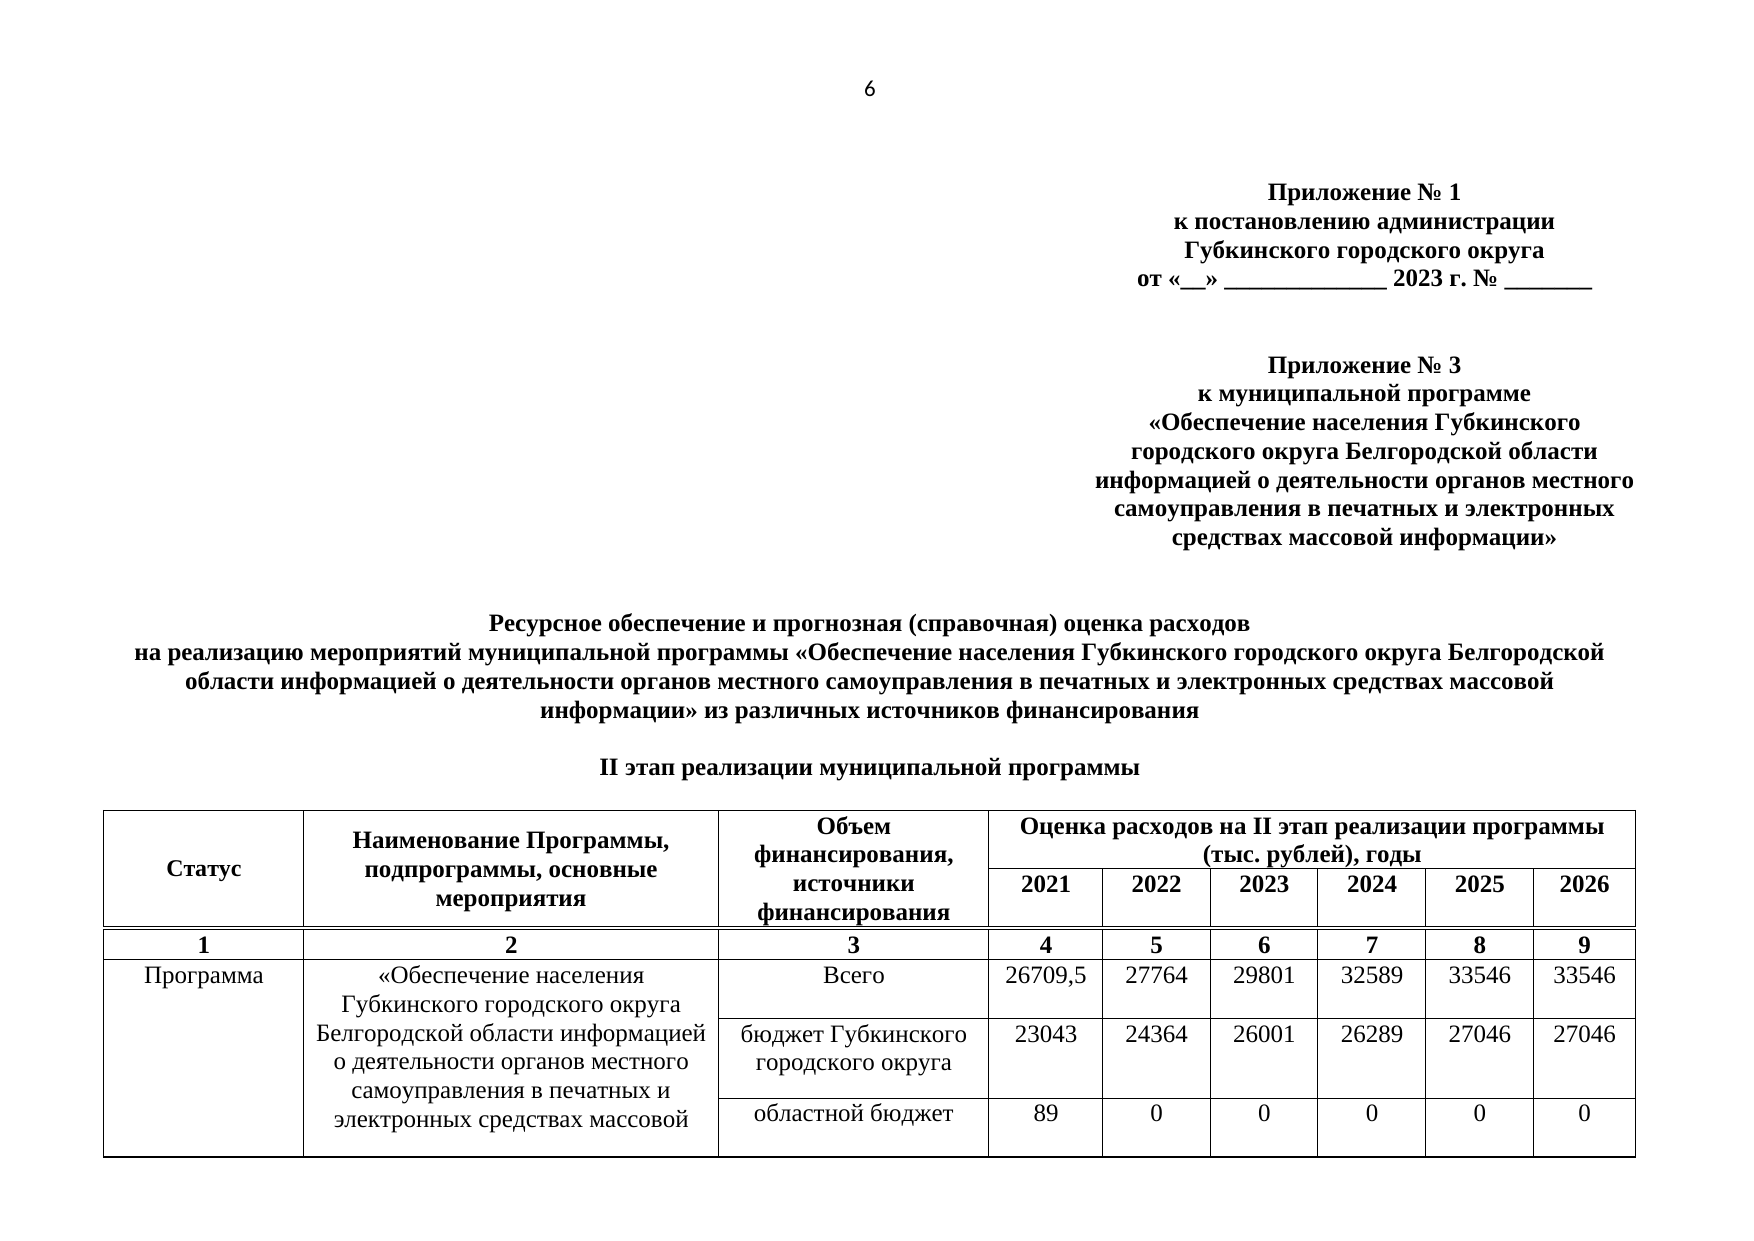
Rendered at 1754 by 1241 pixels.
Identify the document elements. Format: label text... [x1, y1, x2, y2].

table_header 6 [1211, 930, 1317, 959]
table_header 4 [989, 930, 1102, 959]
table_header 1 [104, 930, 303, 959]
table_cell 33546 [1426, 960, 1533, 1018]
table_cell 0 [1426, 1099, 1533, 1156]
table_cell 2022 [1103, 869, 1210, 926]
table_cell 27764 [1103, 960, 1210, 1018]
table_cell 27046 [1426, 1019, 1533, 1097]
table_cell 2023 [1211, 869, 1317, 926]
table_header Оценка расходов на II этап реализации программы (тыс. рублей), годы [989, 811, 1635, 868]
text Приложение № 3 [1093, 350, 1636, 378]
table_cell 2024 [1318, 869, 1425, 926]
table_header 5 [1103, 930, 1210, 959]
table_cell 89 [989, 1099, 1102, 1156]
text Губкинского городского округа [1093, 235, 1636, 263]
table_cell бюджет Губкинского городского округа [719, 1019, 988, 1097]
table_cell «Обеспечение населения Губкинского городского округа Белгородской области информацией о деятельности органов местного самоуправления в печатных и электронных средствах массовой информации» [304, 960, 718, 1156]
table_header 3 [719, 930, 988, 959]
table_cell 27046 [1534, 1019, 1635, 1097]
table_header 2 [304, 930, 718, 959]
table_header Наименование Программы, подпрограммы, основные мероприятия [304, 811, 718, 926]
table_cell областной бюджет [719, 1099, 988, 1156]
table_cell 26709,5 [989, 960, 1102, 1018]
text на реализацию мероприятий муниципальной программы «Обеспечение населения Губкинского городского округа Белгородской области информацией о деятельности органов местного самоуправления в печатных и электронных средствах массовой информации» из различных источников финансирования [103, 637, 1636, 723]
table_cell 0 [1103, 1099, 1210, 1156]
table_cell 23043 [989, 1019, 1102, 1097]
table_cell 2025 [1426, 869, 1533, 926]
table_cell Всего [719, 960, 988, 1018]
text к муниципальной программе [1093, 378, 1636, 407]
table_cell 29801 [1211, 960, 1317, 1018]
table_cell 26289 [1318, 1019, 1425, 1097]
table_cell 2026 [1534, 869, 1635, 926]
text II этап реализации муниципальной программы [103, 752, 1636, 781]
table_cell 32589 [1318, 960, 1425, 1018]
text от «__» _____________ 2023 г. № _______ [1093, 263, 1636, 292]
text Ресурсное обеспечение и прогнозная (справочная) оценка расходов [103, 608, 1636, 637]
table_header Статус [104, 811, 303, 926]
table_cell 0 [1318, 1099, 1425, 1156]
text «Обеспечение населения Губкинского городского округа Белгородской области информацией о деятельности органов местного самоуправления в печатных и электронных средствах массовой информации» [1093, 407, 1636, 551]
table_header 7 [1318, 930, 1425, 959]
table_cell 0 [1211, 1099, 1317, 1156]
table_cell 33546 [1534, 960, 1635, 1018]
text Приложение № 1 [1093, 177, 1636, 206]
table_cell 26001 [1211, 1019, 1317, 1097]
table_header 9 [1534, 930, 1635, 959]
table_header Объем финансирования, источники финансирования [719, 811, 988, 926]
table_cell Программа [104, 960, 303, 1156]
table_cell 2021 [989, 869, 1102, 926]
text к постановлению администрации [1093, 206, 1636, 235]
table_cell 24364 [1103, 1019, 1210, 1097]
table_header 8 [1426, 930, 1533, 959]
table_cell 0 [1534, 1099, 1635, 1156]
